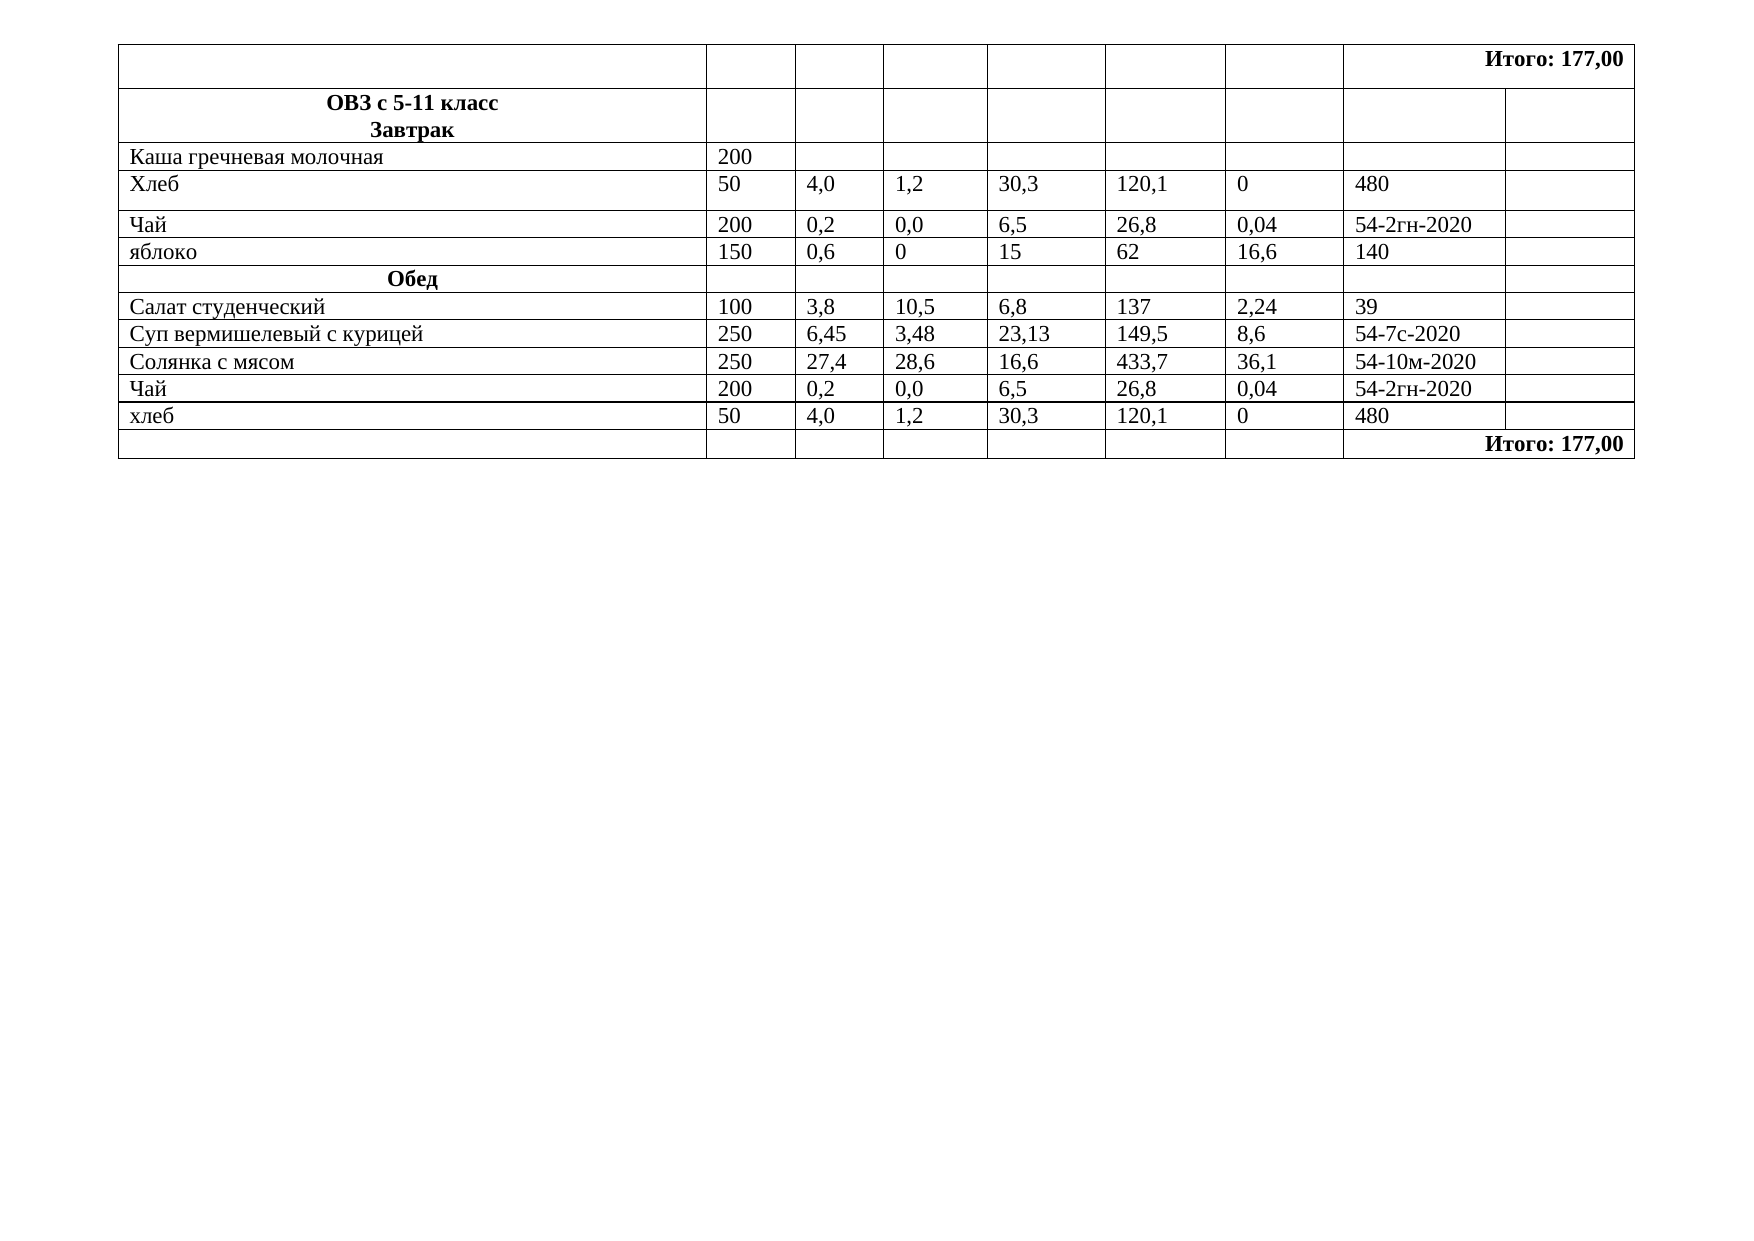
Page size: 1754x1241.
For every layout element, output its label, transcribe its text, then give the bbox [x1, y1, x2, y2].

table_cell [796, 45, 883, 88]
table_cell 137 [1106, 293, 1225, 319]
table_cell 6,5 [988, 375, 1105, 401]
table_cell 6,45 [796, 320, 883, 347]
table_cell [1106, 143, 1225, 169]
table_cell 4,0 [796, 171, 883, 210]
table_cell [884, 430, 987, 458]
table_cell 62 [1106, 238, 1225, 264]
table_cell 30,3 [988, 403, 1105, 429]
table_cell [988, 89, 1105, 142]
table_cell 39 [1344, 293, 1505, 319]
table_cell 0,04 [1226, 375, 1343, 401]
table_cell Суп вермишелевый с курицей [119, 320, 706, 347]
table_cell Салат студенческий [119, 293, 706, 319]
table_cell 1,2 [884, 171, 987, 210]
table_cell [1344, 266, 1505, 292]
table_cell 250 [707, 320, 795, 347]
table_cell [1106, 45, 1225, 88]
table_cell [1506, 375, 1634, 401]
table_cell [1226, 430, 1343, 458]
table_cell 140 [1344, 238, 1505, 264]
table_cell 10,5 [884, 293, 987, 319]
table_cell 0,2 [796, 211, 883, 237]
table_cell [1226, 45, 1343, 88]
table_cell 4,0 [796, 403, 883, 429]
table_cell 120,1 [1106, 171, 1225, 210]
table_cell 3,8 [796, 293, 883, 319]
table_cell [884, 266, 987, 292]
table_cell [1106, 430, 1225, 458]
table_cell 27,4 [796, 348, 883, 374]
table_cell [1506, 293, 1634, 319]
table_cell [1344, 143, 1505, 169]
table_cell 0,6 [796, 238, 883, 264]
table_cell [1226, 266, 1343, 292]
table_cell [707, 45, 795, 88]
table_cell 15 [988, 238, 1105, 264]
table_cell Каша гречневая молочная [119, 143, 706, 169]
table_cell [1506, 403, 1634, 429]
table_cell 0,0 [884, 211, 987, 237]
table_cell [1226, 89, 1343, 142]
table_cell 8,6 [1226, 320, 1343, 347]
table_cell 28,6 [884, 348, 987, 374]
table_cell [1506, 348, 1634, 374]
table_cell 54-2гн-2020 [1344, 375, 1505, 401]
table_cell 0,04 [1226, 211, 1343, 237]
table_cell Итого: 177,00 [1344, 45, 1634, 88]
table_cell 0 [884, 238, 987, 264]
table_cell 480 [1344, 171, 1505, 210]
table_cell 6,8 [988, 293, 1105, 319]
table_cell Обед [119, 266, 706, 292]
table_cell 30,3 [988, 171, 1105, 210]
table_cell Хлеб [119, 171, 706, 210]
table_cell [1506, 238, 1634, 264]
table_cell Итого: 177,00 [1344, 430, 1634, 458]
table_cell [707, 266, 795, 292]
table_cell 50 [707, 403, 795, 429]
table_cell [988, 430, 1105, 458]
table_cell 480 [1344, 403, 1505, 429]
table_cell [1226, 143, 1343, 169]
table_cell [884, 89, 987, 142]
table_cell 100 [707, 293, 795, 319]
table_cell яблоко [119, 238, 706, 264]
table_cell [119, 430, 706, 458]
table_cell [796, 430, 883, 458]
table_cell [1106, 89, 1225, 142]
table_cell [884, 45, 987, 88]
table_cell [1506, 320, 1634, 347]
table_cell 0,2 [796, 375, 883, 401]
table_cell хлеб [119, 403, 706, 429]
table_cell [988, 45, 1105, 88]
table_cell 0 [1226, 403, 1343, 429]
table_cell 0,0 [884, 375, 987, 401]
table_cell [1106, 266, 1225, 292]
table_cell Чай [119, 211, 706, 237]
table_cell [796, 266, 883, 292]
table_cell 200 [707, 143, 795, 169]
table_cell [988, 143, 1105, 169]
table_cell 54-7с-2020 [1344, 320, 1505, 347]
table_cell [988, 266, 1105, 292]
table_cell 54-10м-2020 [1344, 348, 1505, 374]
table_cell [707, 430, 795, 458]
table_cell 23,13 [988, 320, 1105, 347]
table_cell [796, 89, 883, 142]
table_cell [1506, 171, 1634, 210]
table_cell 16,6 [1226, 238, 1343, 264]
table_cell 50 [707, 171, 795, 210]
table_cell 120,1 [1106, 403, 1225, 429]
table_cell 2,24 [1226, 293, 1343, 319]
table_cell Солянка с мясом [119, 348, 706, 374]
table_cell Чай [119, 375, 706, 401]
table_cell 26,8 [1106, 211, 1225, 237]
table_cell 54-2гн-2020 [1344, 211, 1505, 237]
table_cell [884, 143, 987, 169]
table_cell 26,8 [1106, 375, 1225, 401]
table_cell 200 [707, 211, 795, 237]
table_cell 149,5 [1106, 320, 1225, 347]
table_cell [1344, 89, 1505, 142]
table_cell [707, 89, 795, 142]
table_cell 6,5 [988, 211, 1105, 237]
table_cell 433,7 [1106, 348, 1225, 374]
table_cell 0 [1226, 171, 1343, 210]
table_cell 1,2 [884, 403, 987, 429]
table_cell [1506, 211, 1634, 237]
table_cell 200 [707, 375, 795, 401]
table_cell [119, 45, 706, 88]
table_cell [1506, 266, 1634, 292]
table_cell 250 [707, 348, 795, 374]
table_cell [1506, 143, 1634, 169]
table_cell 3,48 [884, 320, 987, 347]
table_cell 16,6 [988, 348, 1105, 374]
table_cell 150 [707, 238, 795, 264]
table_cell 36,1 [1226, 348, 1343, 374]
table_cell ОВЗ с 5-11 класс Завтрак [119, 89, 706, 142]
table_cell [1506, 89, 1634, 142]
table_cell [796, 143, 883, 169]
